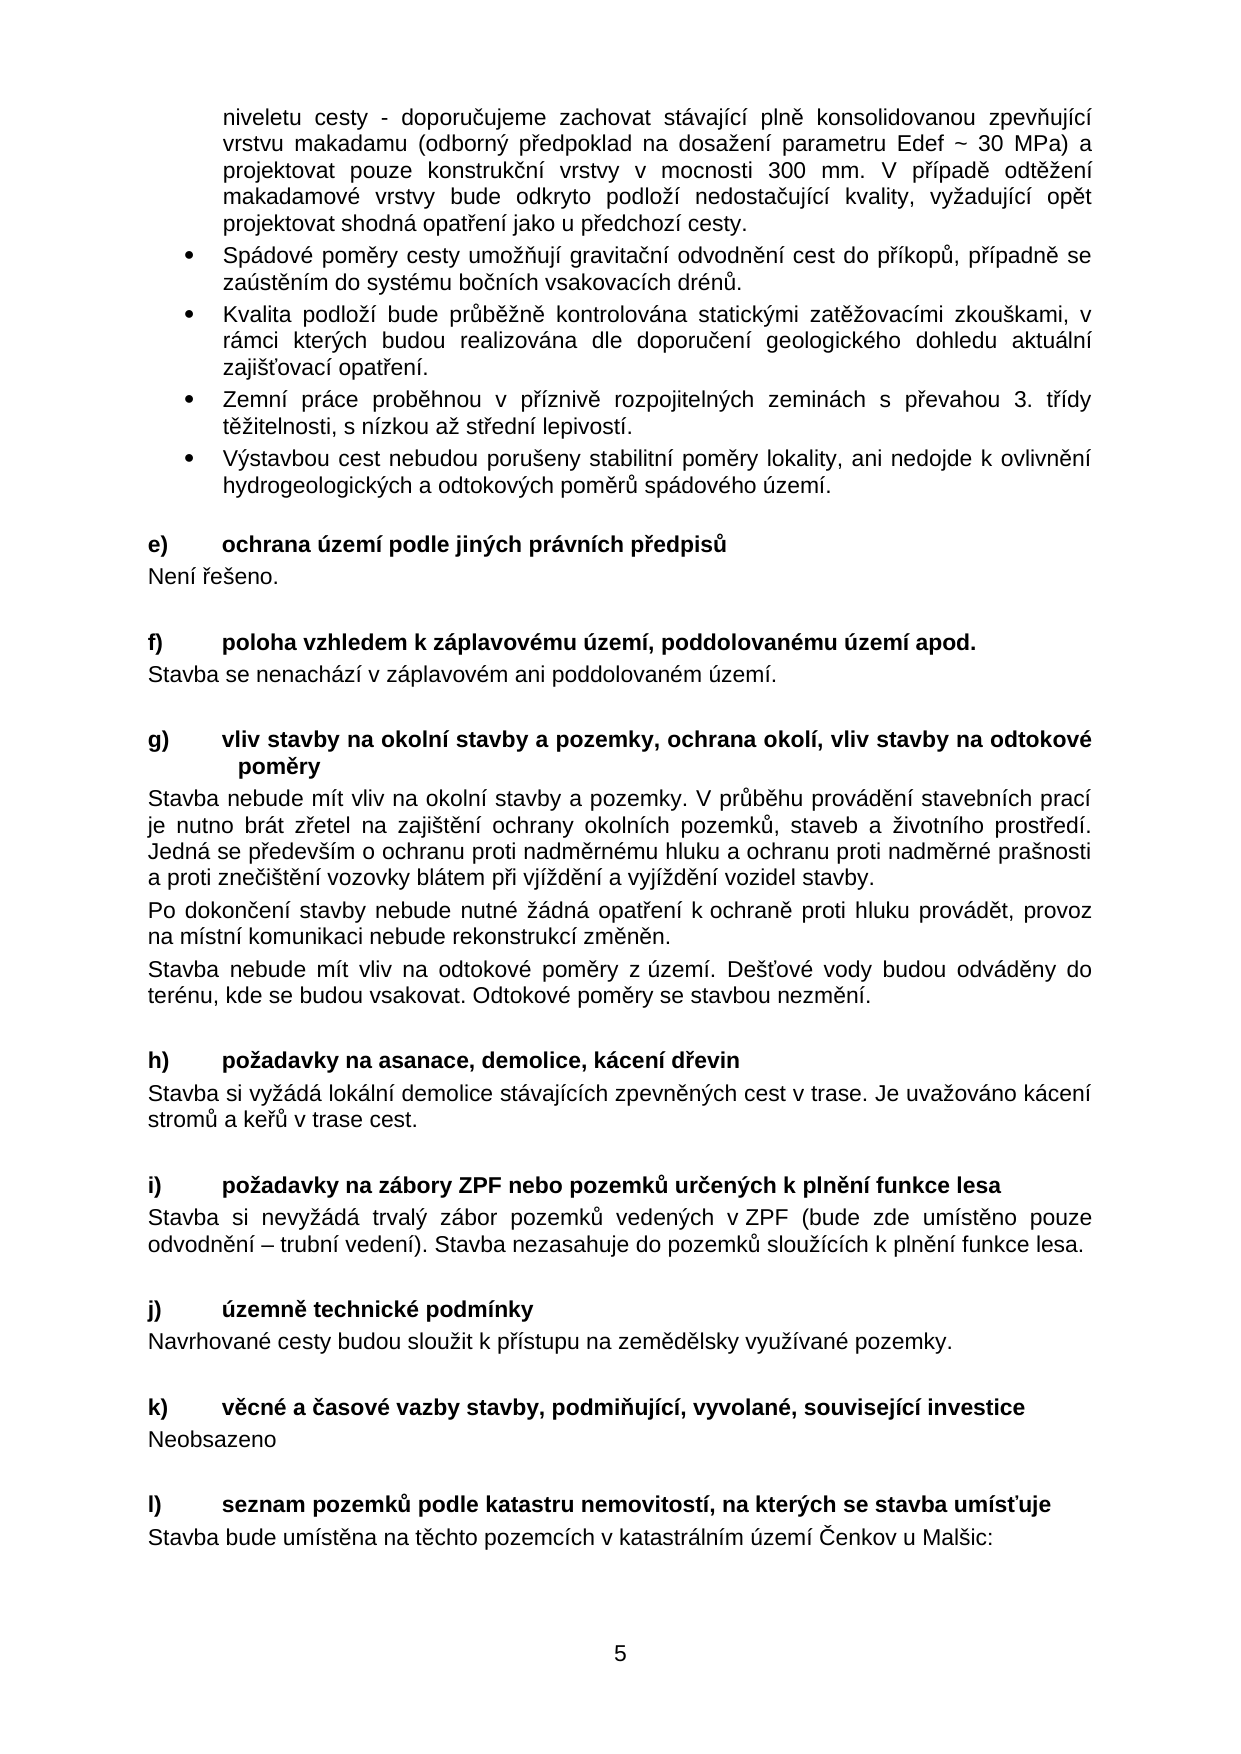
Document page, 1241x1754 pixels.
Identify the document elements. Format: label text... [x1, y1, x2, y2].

subtitle požadavky na asanace, demolice, kácení dřevin [148, 1047, 1092, 1074]
text Po dokončení stavby nebude nutné žádná opatření k ochraně proti hluku provádět, provoz na místní komunikaci nebude rekonstrukcí změněn. [148, 897, 1092, 949]
text Stavba bude umístěna na těchto pozemcích v katastrálním území Čenkov u Malšic: [148, 1524, 1092, 1550]
list Kvalita podloží bude průběžně kontrolována statickými zatěžovacími zkouškami, v rámci kterých budou realizována dle doporučení geologického dohledu aktuální zajišťovací opatření. [185, 301, 1092, 380]
text Stavba si nevyžádá trvalý zábor pozemků vedených v ZPF (bude zde umístěno pouze odvodnění – trubní vedení). Stavba nezasahuje do pozemků sloužících k plnění funkce lesa. [148, 1204, 1092, 1257]
subtitle požadavky na zábory ZPF nebo pozemků určených k plnění funkce lesa [148, 1172, 1092, 1198]
subtitle věcné a časové vazby stavby, podmiňující, vyvolané, související investice [148, 1393, 1092, 1420]
subtitle seznam pozemků podle katastru nemovitostí, na kterých se stavba umísťuje [148, 1491, 1092, 1518]
text Stavba nebude mít vliv na odtokové poměry z území. Dešťové vody budou odváděny do terénu, kde se budou vsakovat. Odtokové poměry se stavbou nezmění. [148, 956, 1092, 1008]
text Stavba nebude mít vliv na okolní stavby a pozemky. V průběhu provádění stavebních prací je nutno brát zřetel na zajištění ochrany okolních pozemků, staveb a životního prostředí. Jedná se především o ochranu proti nadměrnému hluku a ochranu proti nadměrné prašnosti a proti znečištění vozovky blátem při vjíždění a vyjíždění vozidel stavby. [148, 785, 1092, 891]
subtitle poloha vzhledem k záplavovému území, poddolovanému území apod. [148, 628, 1092, 655]
text Navrhované cesty budou sloužit k přístupu na zemědělsky využívané pozemky. [148, 1328, 1092, 1355]
text Neobsazeno [148, 1426, 1092, 1452]
text Stavba si vyžádá lokální demolice stávajících zpevněných cest v trase. Je uvažováno kácení stromů a keřů v trase cest. [148, 1080, 1092, 1133]
subtitle ochrana území podle jiných právních předpisů [148, 531, 1092, 557]
subtitle vliv stavby na okolní stavby a pozemky, ochrana okolí, vliv stavby na odtokové poměry [148, 726, 1092, 779]
list Zemní práce proběhnou v příznivě rozpojitelných zeminách s převahou 3. třídy těžitelnosti, s nízkou až střední lepivostí. [185, 386, 1092, 439]
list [185, 104, 1092, 236]
list Spádové poměry cesty umožňují gravitační odvodnění cest do příkopů, případně se zaústěním do systému bočních vsakovacích drénů. [185, 242, 1092, 295]
text Stavba se nenachází v záplavovém ani poddolovaném území. [148, 661, 1092, 687]
text Není řešeno. [148, 563, 1092, 589]
list Výstavbou cest nebudou porušeny stabilitní poměry lokality, ani nedojde k ovlivnění hydrogeologických a odtokových poměrů spádového území. [185, 445, 1092, 498]
subtitle územně technické podmínky [148, 1296, 1092, 1322]
